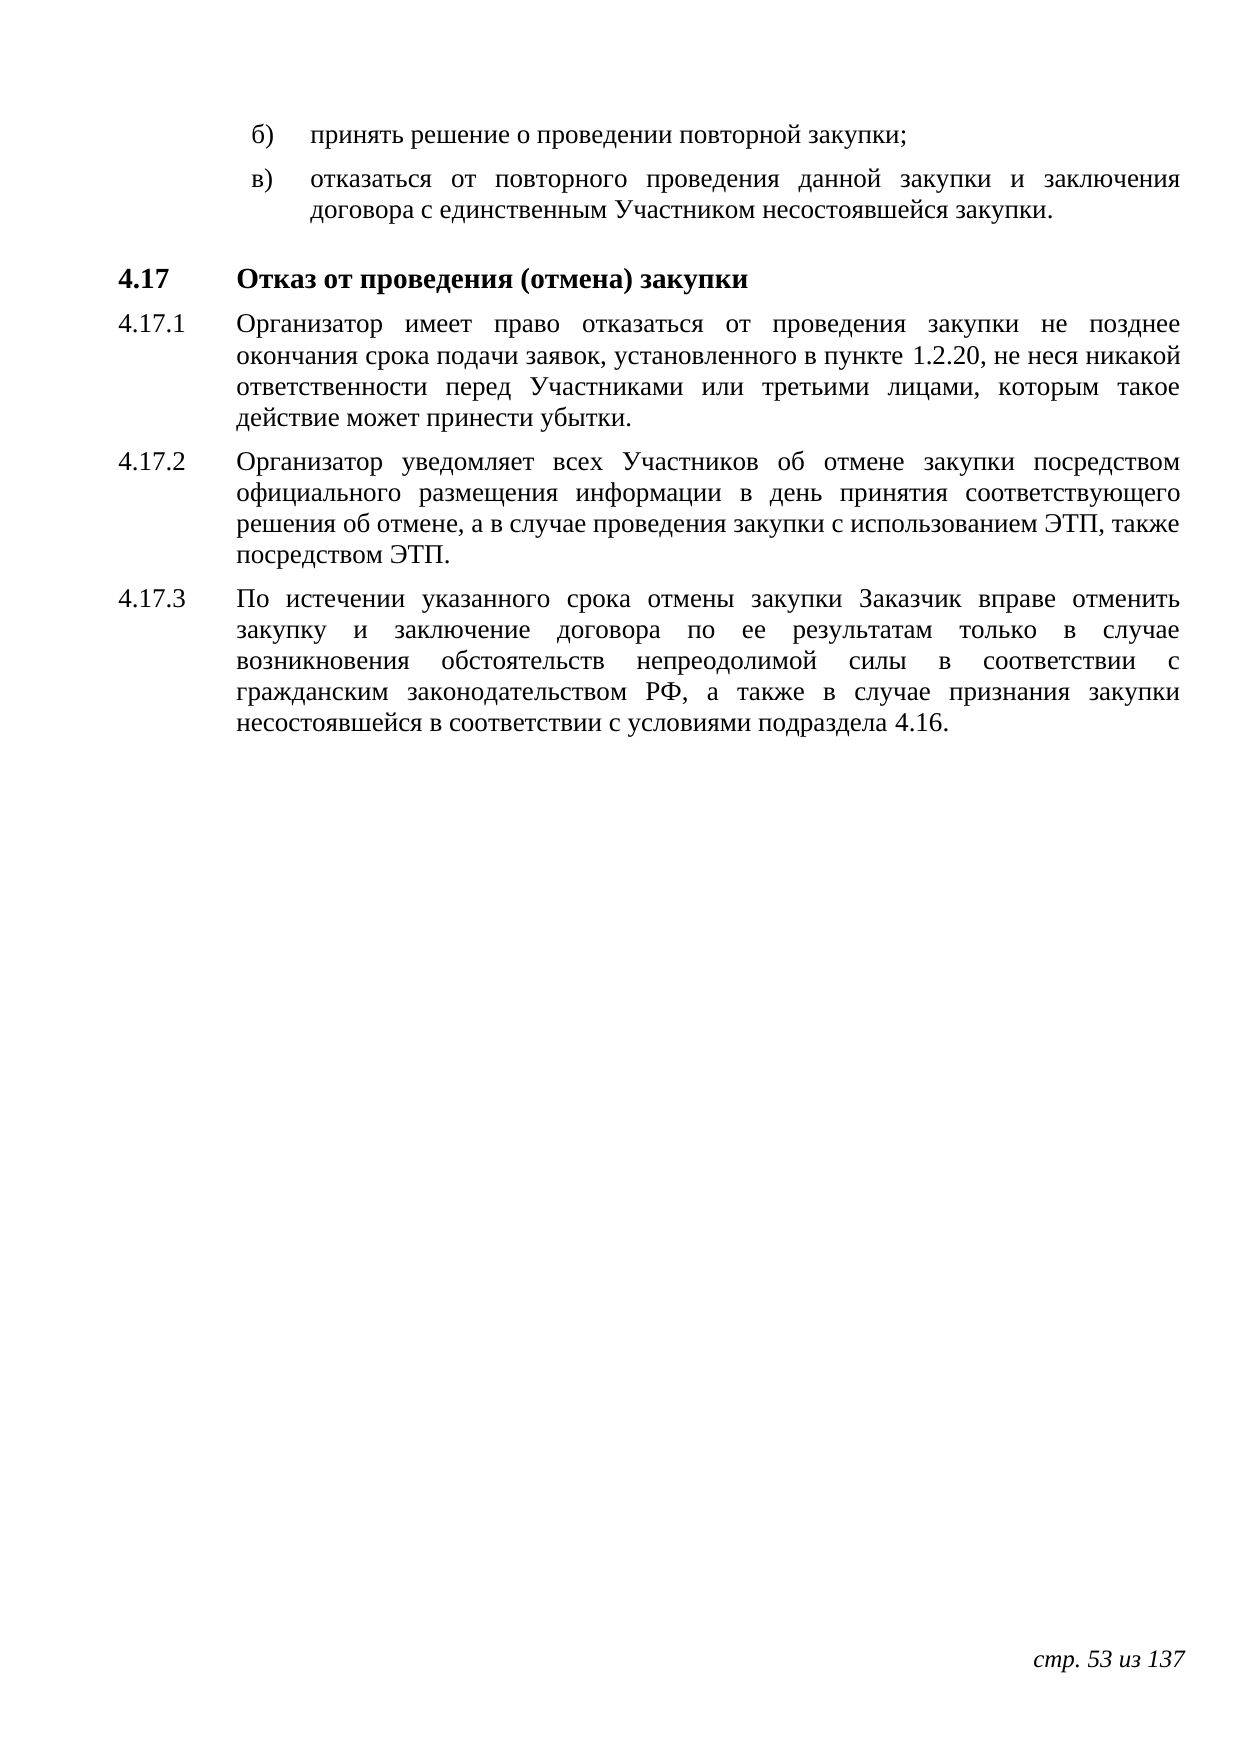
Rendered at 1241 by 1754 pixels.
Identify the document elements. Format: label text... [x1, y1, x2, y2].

text Организатор имеет право отказаться от проведения закупки не позднее окончания срока подачи заявок, установленного в пункте 1.2.20, не неся никакой ответственности перед Участниками или третьими лицами, которым такое действие может принести убытки. [118, 308, 1181, 432]
subtitle Отказ от проведения (отмена) закупки [118, 262, 1181, 295]
text отказаться от повторного проведения данной закупки и заключения договора с единственным Участником несостоявшейся закупки. [251, 162, 1181, 224]
text Организатор уведомляет всех Участников об отмене закупки посредством официального размещения информации в день принятия соответствующего решения об отмене, а в случае проведения закупки с использованием ЭТП, также посредством ЭТП. [118, 445, 1181, 569]
text принять решение о проведении повторной закупки; [251, 118, 1181, 149]
text По истечении указанного срока отмены закупки Заказчик вправе отменить закупку и заключение договора по ее результатам только в случае возникновения обстоятельств непреодолимой силы в соответствии с гражданским законодательством РФ, а также в случае признания закупки несостоявшейся в соответствии с условиями подраздела 4.16. [118, 582, 1181, 737]
